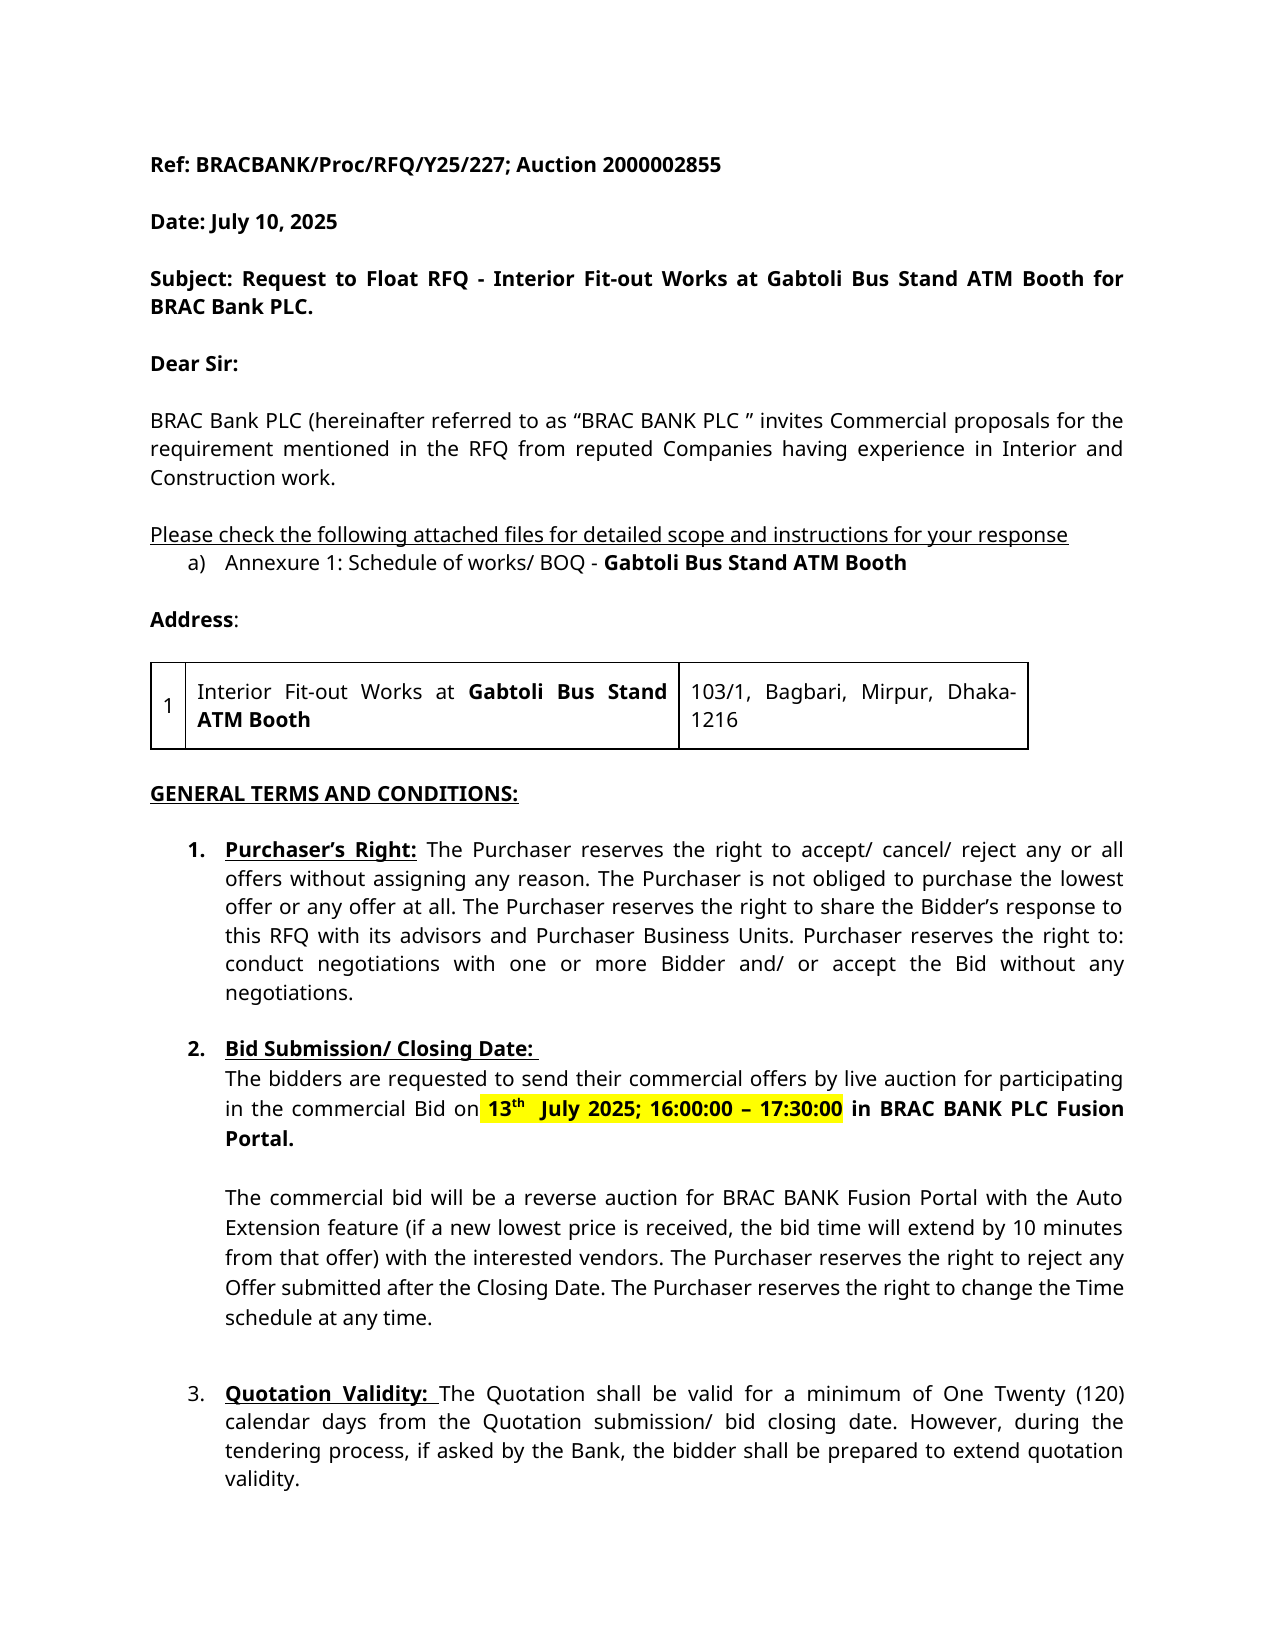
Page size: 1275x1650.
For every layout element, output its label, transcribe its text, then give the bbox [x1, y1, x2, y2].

table_header 103/1, Bagbari, Mirpur, Dhaka-1216 [680, 663, 1027, 748]
table_header Interior Fit-out Works at Gabtoli Bus Stand ATM Booth [186, 663, 678, 748]
list The commercial bid will be a reverse auction for BRAC BANK Fusion Portal with the Auto Extension feature (if a new lowest price is received, the bid time will extend by 10 minutes from that offer) with the interested vendors. The Purchaser reserves the right to reject any Offer submitted after the Closing Date. The Purchaser reserves the right to change the Time schedule at any time. [225, 1183, 1125, 1331]
text GENERAL TERMS AND CONDITIONS: [150, 779, 1125, 807]
list Quotation Validity: The Quotation shall be valid for a minimum of One Twenty (120) calendar days from the Quotation submission/ bid closing date. However, during the tendering process, if asked by the Bank, the bidder shall be prepared to extend quotation validity. [187, 1379, 1125, 1493]
list Bid Submission/ Closing Date: [187, 1034, 1125, 1063]
list The bidders are requested to send their commercial offers by live auction for participating in the commercial Bid on 13th July 2025; 16:00:00 – 17:30:00 in BRAC BANK PLC Fusion Portal. [225, 1064, 1125, 1152]
text Dear Sir: [150, 321, 1125, 377]
text Date: July 10, 2025 [150, 207, 1125, 235]
text Please check the following attached files for detailed scope and instructions for your response [150, 520, 1125, 548]
text BRAC Bank PLC (hereinafter referred to as “BRAC BANK PLC ” invites Commercial proposals for the requirement mentioned in the RFQ from reputed Companies having experience in Interior and Construction work. [150, 406, 1125, 491]
list Purchaser’s Right: The Purchaser reserves the right to accept/ cancel/ reject any or all offers without assigning any reason. The Purchaser is not obliged to purchase the lowest offer or any offer at all. The Purchaser reserves the right to share the Bidder’s response to this RFQ with its advisors and Purchaser Business Units. Purchaser reserves the right to: conduct negotiations with one or more Bidder and/ or accept the Bid without any negotiations. [187, 836, 1125, 1006]
table_header 1 [152, 663, 185, 748]
text Ref: BRACBANK/Proc/RFQ/Y25/227; Auction 2000002855 [150, 150, 1125, 178]
text Subject: Request to Float RFQ - Interior Fit-out Works at Gabtoli Bus Stand ATM Booth for BRAC Bank PLC. [150, 264, 1125, 321]
list Annexure 1: Schedule of works/ BOQ - Gabtoli Bus Stand ATM Booth [187, 548, 1125, 577]
text Address: [150, 605, 1125, 633]
